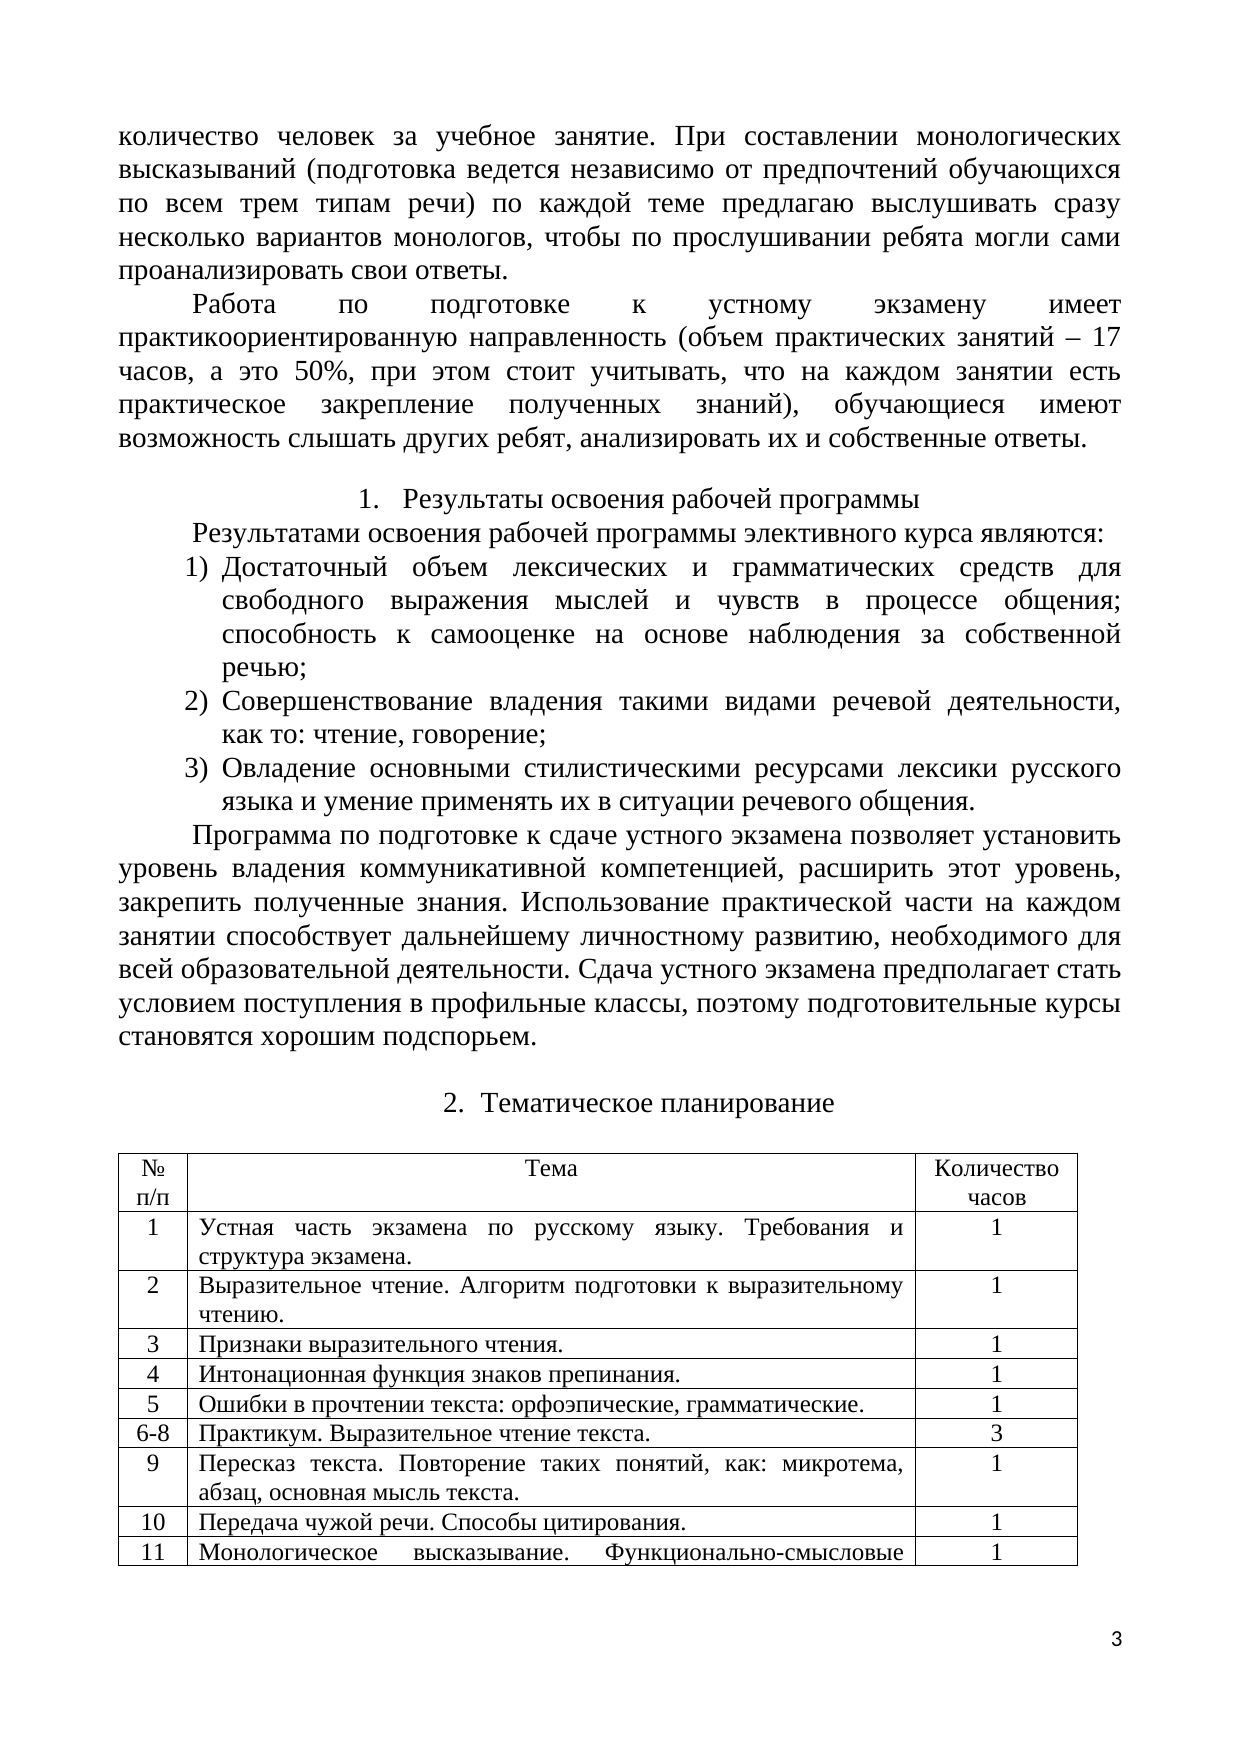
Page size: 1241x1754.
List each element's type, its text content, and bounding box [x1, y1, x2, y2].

table_cell 3 [119, 1329, 187, 1358]
table_cell 1 [916, 1389, 1077, 1417]
list Достаточный объем лексических и грамматических средств для свободного выражения мыслей и чувств в процессе общения; способность к самооценке на основе наблюдения за собственной речью; [184, 549, 1122, 683]
table_cell Выразительное чтение. Алгоритм подготовки к выразительному чтению. [188, 1271, 915, 1328]
table_cell 9 [119, 1448, 187, 1506]
list Овладение основными стилистическими ресурсами лексики русского языка и умение применять их в ситуации речевого общения. [184, 750, 1122, 817]
table_cell 10 [119, 1507, 187, 1536]
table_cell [188, 1537, 915, 1565]
table_cell Передача чужой речи. Способы цитирования. [188, 1507, 915, 1536]
table_cell Практикум. Выразительное чтение текста. [188, 1419, 915, 1447]
table_cell Интонационная функция знаков препинания. [188, 1359, 915, 1388]
table_cell 1 [916, 1329, 1077, 1358]
table_cell 1 [916, 1448, 1077, 1506]
list Совершенствование владения такими видами речевой деятельности, как то: чтение, говорение; [184, 683, 1122, 750]
text Программа по подготовке к сдаче устного экзамена позволяет установить уровень владения коммуникативной компетенцией, расширить этот уровень, закрепить полученные знания. Использование практической части на каждом занятии способствует дальнейшему личностному развитию, необходимого для всей образовательной деятельности. Сдача устного экзамена предполагает стать условием поступления в профильные классы, поэтому подготовительные курсы становятся хорошим подспорьем. [118, 817, 1122, 1052]
table_cell 3 [916, 1419, 1077, 1447]
table_cell 11 [119, 1537, 187, 1565]
table_cell 5 [119, 1389, 187, 1417]
table_cell 1 [916, 1359, 1077, 1388]
table_header № п/п [119, 1154, 187, 1211]
table_cell 1 [119, 1212, 187, 1269]
text Работа по подготовке к устному экзамену имеет практикоориентированную направленность (объем практических занятий – 17 часов, а это 50%, при этом стоит учитывать, что на каждом занятии есть практическое закрепление полученных знаний), обучающиеся имеют возможность слышать других ребят, анализировать их и собственные ответы. [118, 286, 1122, 453]
table_cell 1 [916, 1271, 1077, 1328]
table_cell Устная часть экзамена по русскому языку. Требования и структура экзамена. [188, 1212, 915, 1269]
table_header Количество часов [916, 1154, 1077, 1211]
list Тематическое планирование [156, 1085, 1122, 1119]
list Результаты освоения рабочей программы [156, 482, 1122, 515]
table_header Тема [188, 1154, 915, 1211]
table_cell Ошибки в прочтении текста: орфоэпические, грамматические. [188, 1389, 915, 1417]
table_cell 1 [916, 1212, 1077, 1269]
table_cell 6-8 [119, 1419, 187, 1447]
table_cell Признаки выразительного чтения. [188, 1329, 915, 1358]
text Результатами освоения рабочей программы элективного курса являются: [118, 515, 1122, 549]
table_cell Пересказ текста. Повторение таких понятий, как: микротема, абзац, основная мысль текста. [188, 1448, 915, 1506]
table_cell 1 [916, 1537, 1077, 1565]
table_cell 1 [916, 1507, 1077, 1536]
table_cell 2 [119, 1271, 187, 1328]
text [118, 118, 1122, 286]
table_cell 4 [119, 1359, 187, 1388]
